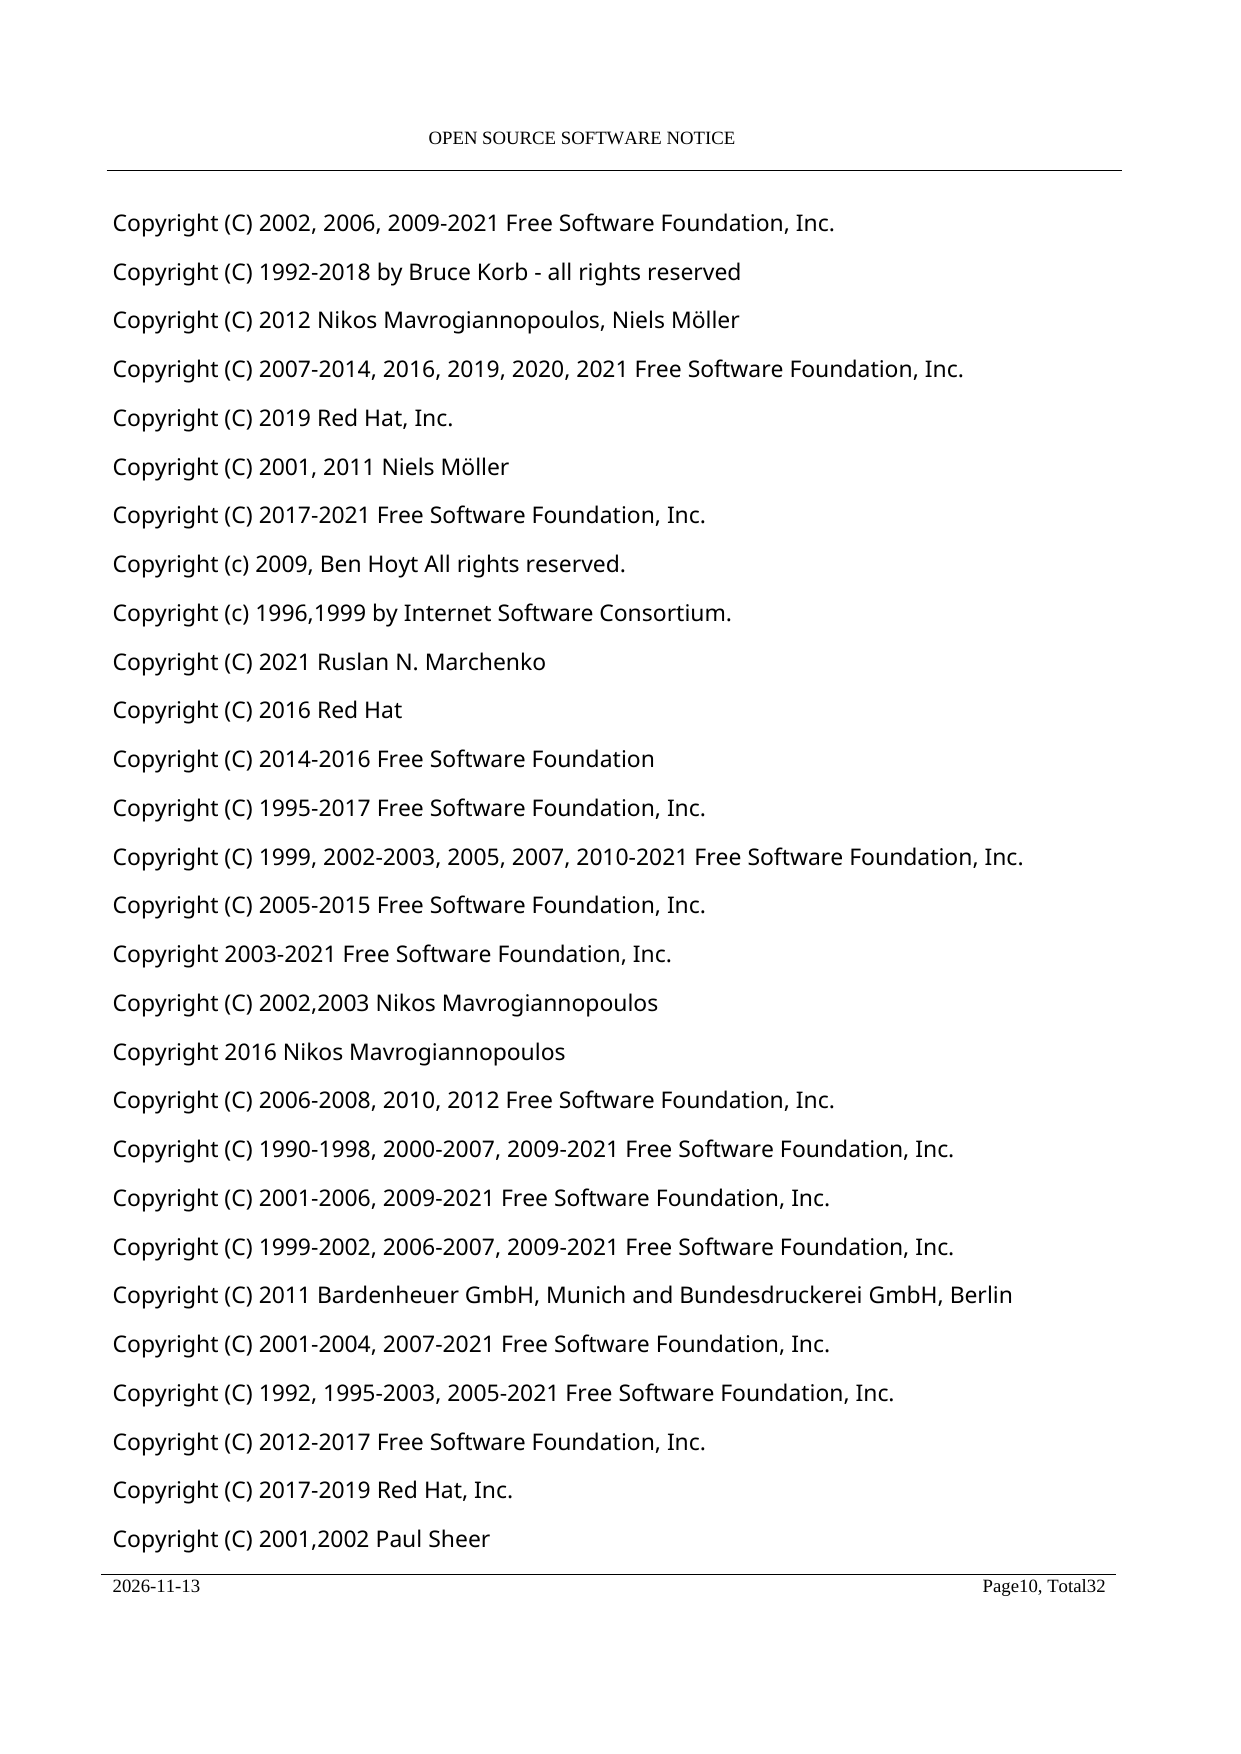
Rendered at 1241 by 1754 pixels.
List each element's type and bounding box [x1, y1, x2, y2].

text [112, 206, 1128, 1555]
